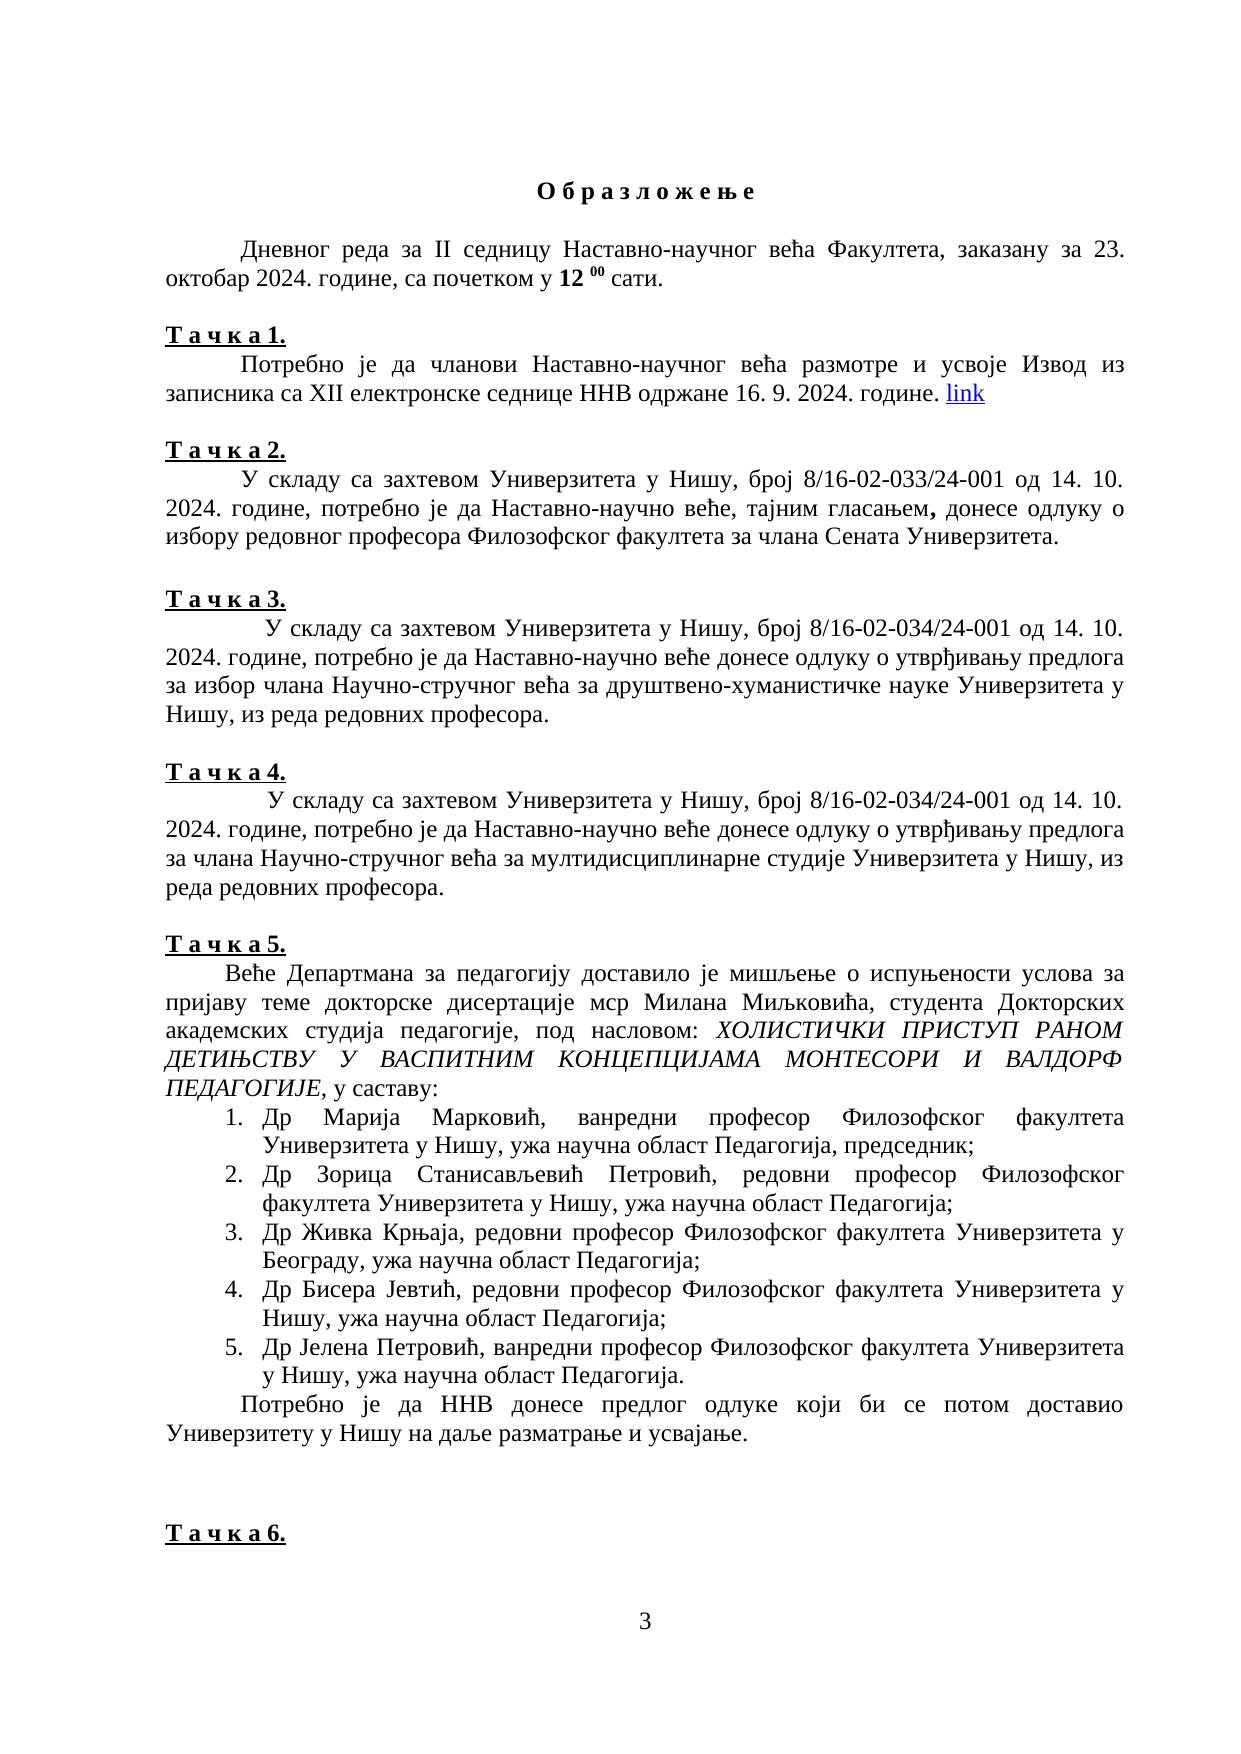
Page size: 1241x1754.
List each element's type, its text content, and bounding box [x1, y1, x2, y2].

list Др Јелена Петровић, ванредни професор Филозофског факултета Универзитета у Нишу, ужа научна област Педагогија. [224, 1332, 1125, 1389]
text Т а ч к а 1. [165, 320, 1125, 349]
text У складу са захтевом Универзитета у Нишу, број 8/16-02-034/24-001 од 14. 10. 2024. године, потребно је да Наставно-научно веће донесе одлуку о утврђивању предлога за члана Научно-стручног већа за мултидисциплинарне студије Универзитета у Нишу, из реда редовних професора. [165, 786, 1125, 901]
text Т а ч к а 6. [165, 1518, 1125, 1547]
list Др Бисера Јевтић, редовни професор Филозофског факултета Универзитета у Нишу, ужа научна област Педагогија; [224, 1274, 1125, 1332]
list Др Зорица Станисављевић Петровић, редовни професор Филозофског факултета Универзитета у Нишу, ужа научна област Педагогија; [224, 1159, 1125, 1217]
text У складу са захтевом Универзитета у Нишу, број 8/16-02-033/24-001 од 14. 10. 2024. године, потребно је да Наставно-научно веће, тајним гласањем, донесе одлуку о избору редовног професора Филозофског факултета за члана Сената Универзитета. [165, 464, 1125, 550]
text Потребно је да ННВ донесе предлог одлуке који би се потом доставио Универзитету у Нишу на даље разматрање и усвајање. [165, 1389, 1125, 1447]
list Др Живка Крњаја, редовни професор Филозофског факултета Универзитета у Београду, ужа научна област Педагогија; [224, 1217, 1125, 1274]
text Т а ч к а 5. [165, 929, 1125, 958]
text Т а ч к а 3. [165, 584, 1125, 613]
text Веће Департмана за педагогију доставило је мишљење о испуњености услова за пријаву теме докторске дисертације мср Милана Миљковића, студента Докторских академских студија педагогије, под насловом: Холистички приступ раном детињству у васпитним концепцијама Монтесори и Валдорф педагогије, у саставу: [165, 958, 1125, 1102]
text Т а ч к а 2. [165, 435, 1125, 464]
text У складу са захтевом Универзитета у Нишу, број 8/16-02-034/24-001 од 14. 10. 2024. године, потребно је да Наставно-научно веће донесе одлуку о утврђивању предлога за избор члана Научно-стручног већа за друштвено-хуманистичке науке Универзитета у Нишу, из реда редовних професора. [165, 613, 1125, 728]
list Др Марија Марковић, ванредни професор Филозофског факултета Универзитета у Нишу, ужа научна област Педагогија, председник; [224, 1102, 1125, 1159]
text Потребно је да чланови Наставно-научног већа размотре и усвоје Извод из записника са XII електронске седнице ННВ одржане 16. 9. 2024. године. link [165, 349, 1125, 406]
text О б р а з л о ж е њ е [165, 176, 1125, 205]
text Дневног реда за II седницу Наставно-научног већа Факултета, заказану за 23. октобар 2024. године, са почетком у 12 00 сати. [165, 234, 1125, 291]
text Т а ч к а 4. [165, 757, 1125, 786]
